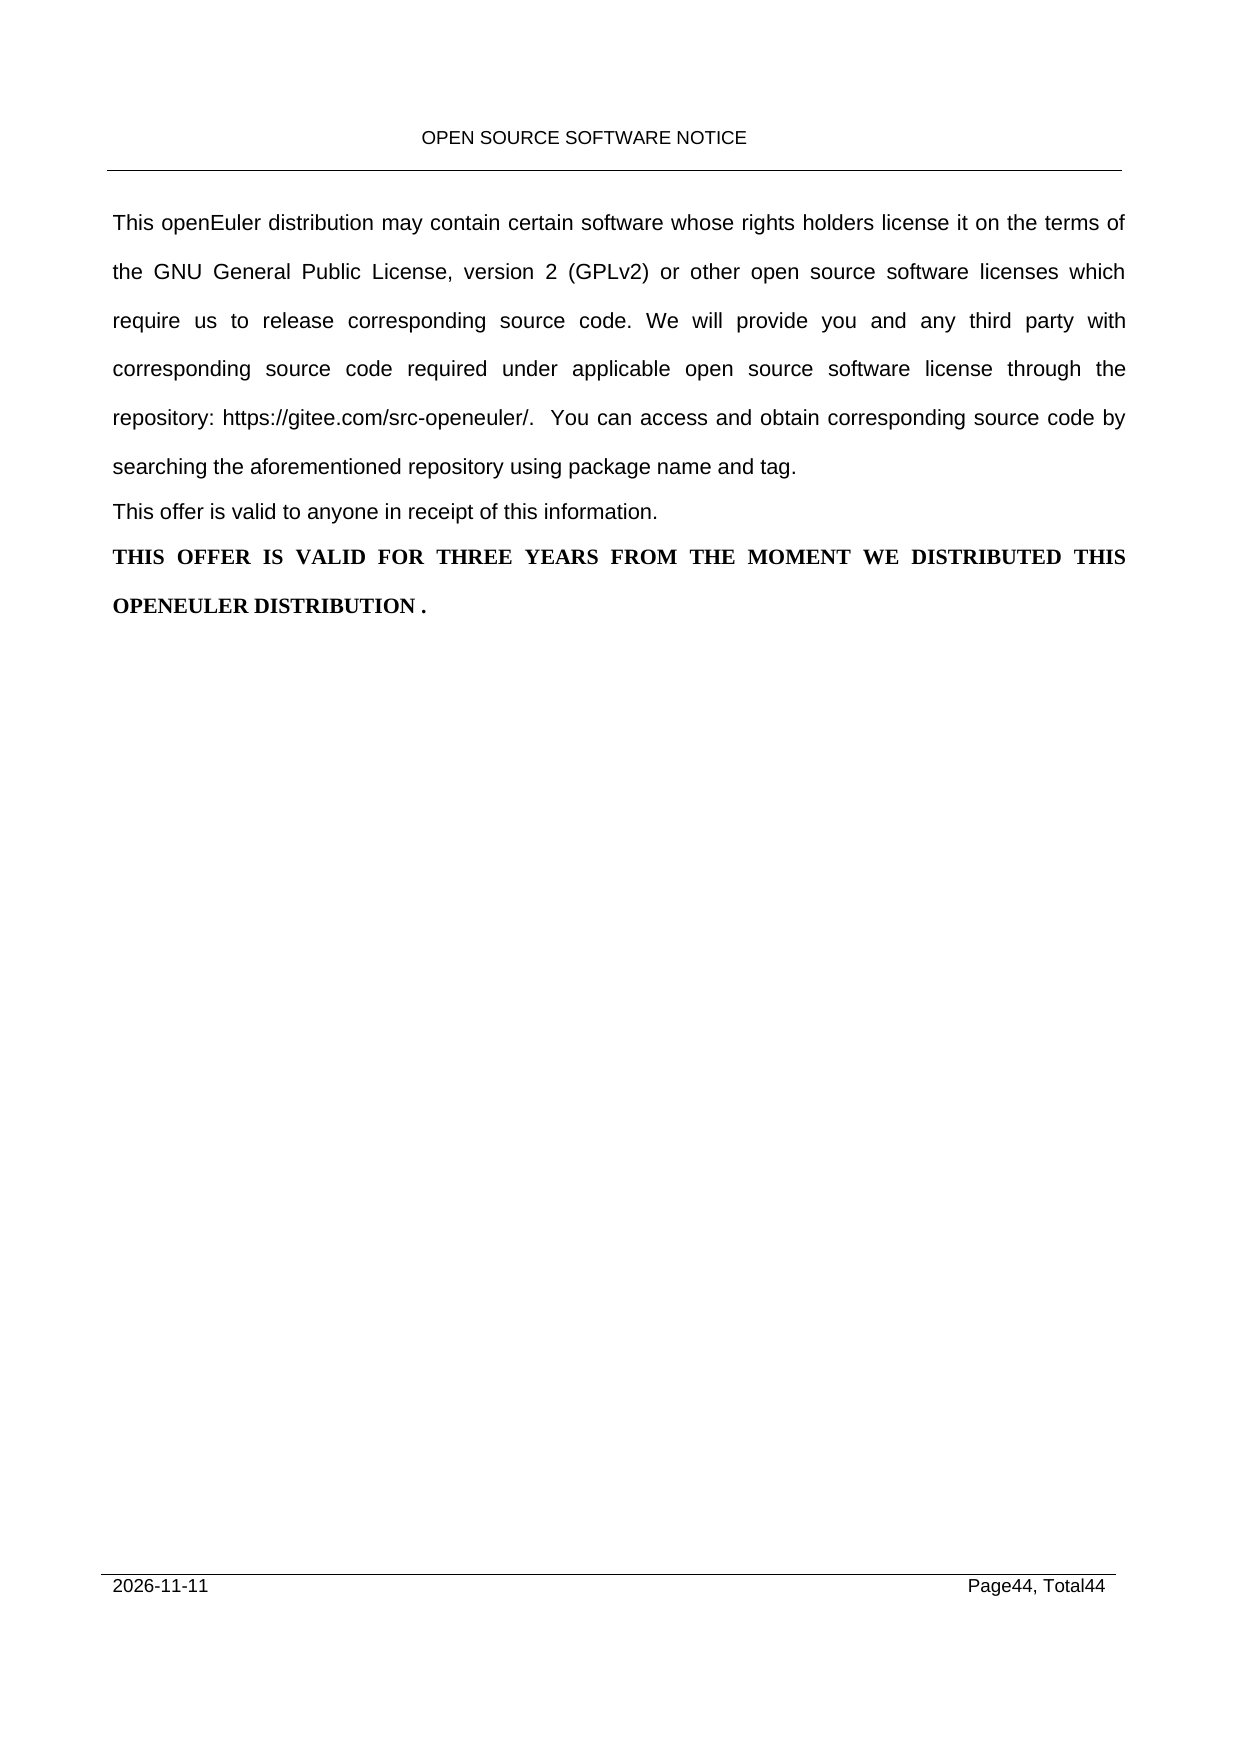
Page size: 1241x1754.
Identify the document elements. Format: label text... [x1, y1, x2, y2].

text THIS OFFER IS VALID FOR THREE YEARS FROM THE MOMENT WE DISTRIBUTED THIS OPENEULER DISTRIBUTION . [112, 540, 1128, 622]
text This openEuler distribution may contain certain software whose rights holders license it on the terms of the GNU General Public License, version 2 (GPLv2) or other open source software licenses which require us to release corresponding source code. We will provide you and any third party with corresponding source code required under applicable open source software license through the repository: https://gitee.com/src-openeuler/. You can access and obtain corresponding source code by searching the aforementioned repository using package name and tag. [112, 206, 1128, 483]
text This offer is valid to anyone in receipt of this information. [112, 495, 1128, 528]
